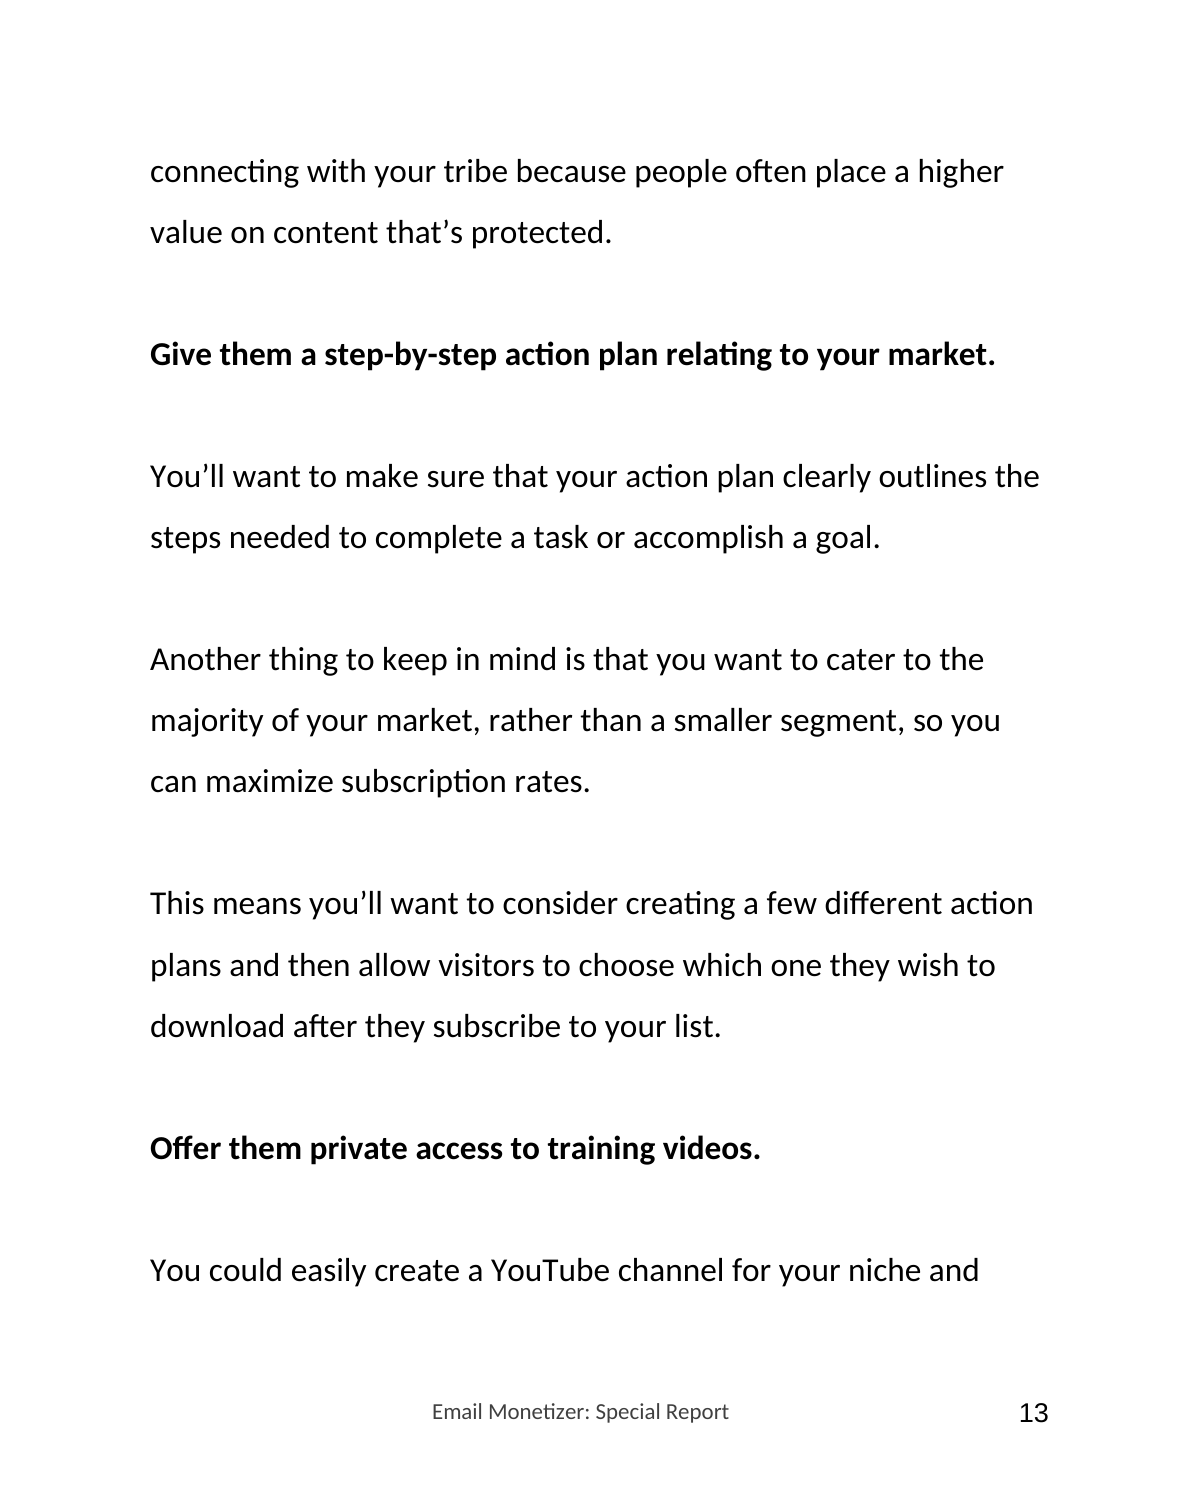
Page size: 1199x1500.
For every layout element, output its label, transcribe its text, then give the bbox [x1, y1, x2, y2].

text You’ll want to make sure that your action plan clearly outlines the steps needed to complete a task or accomplish a goal. [150, 455, 1049, 557]
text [150, 1127, 1049, 1289]
text Another thing to keep in mind is that you want to cater to the majority of your market, rather than a smaller segment, so you can maximize subscription rates. [150, 638, 1049, 801]
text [150, 150, 1049, 252]
text This means you’ll want to consider creating a few different action plans and then allow visitors to choose which one they wish to download after they subscribe to your list. [150, 882, 1049, 1045]
text Give them a step-by-step action plan relating to your market. [150, 333, 1049, 374]
